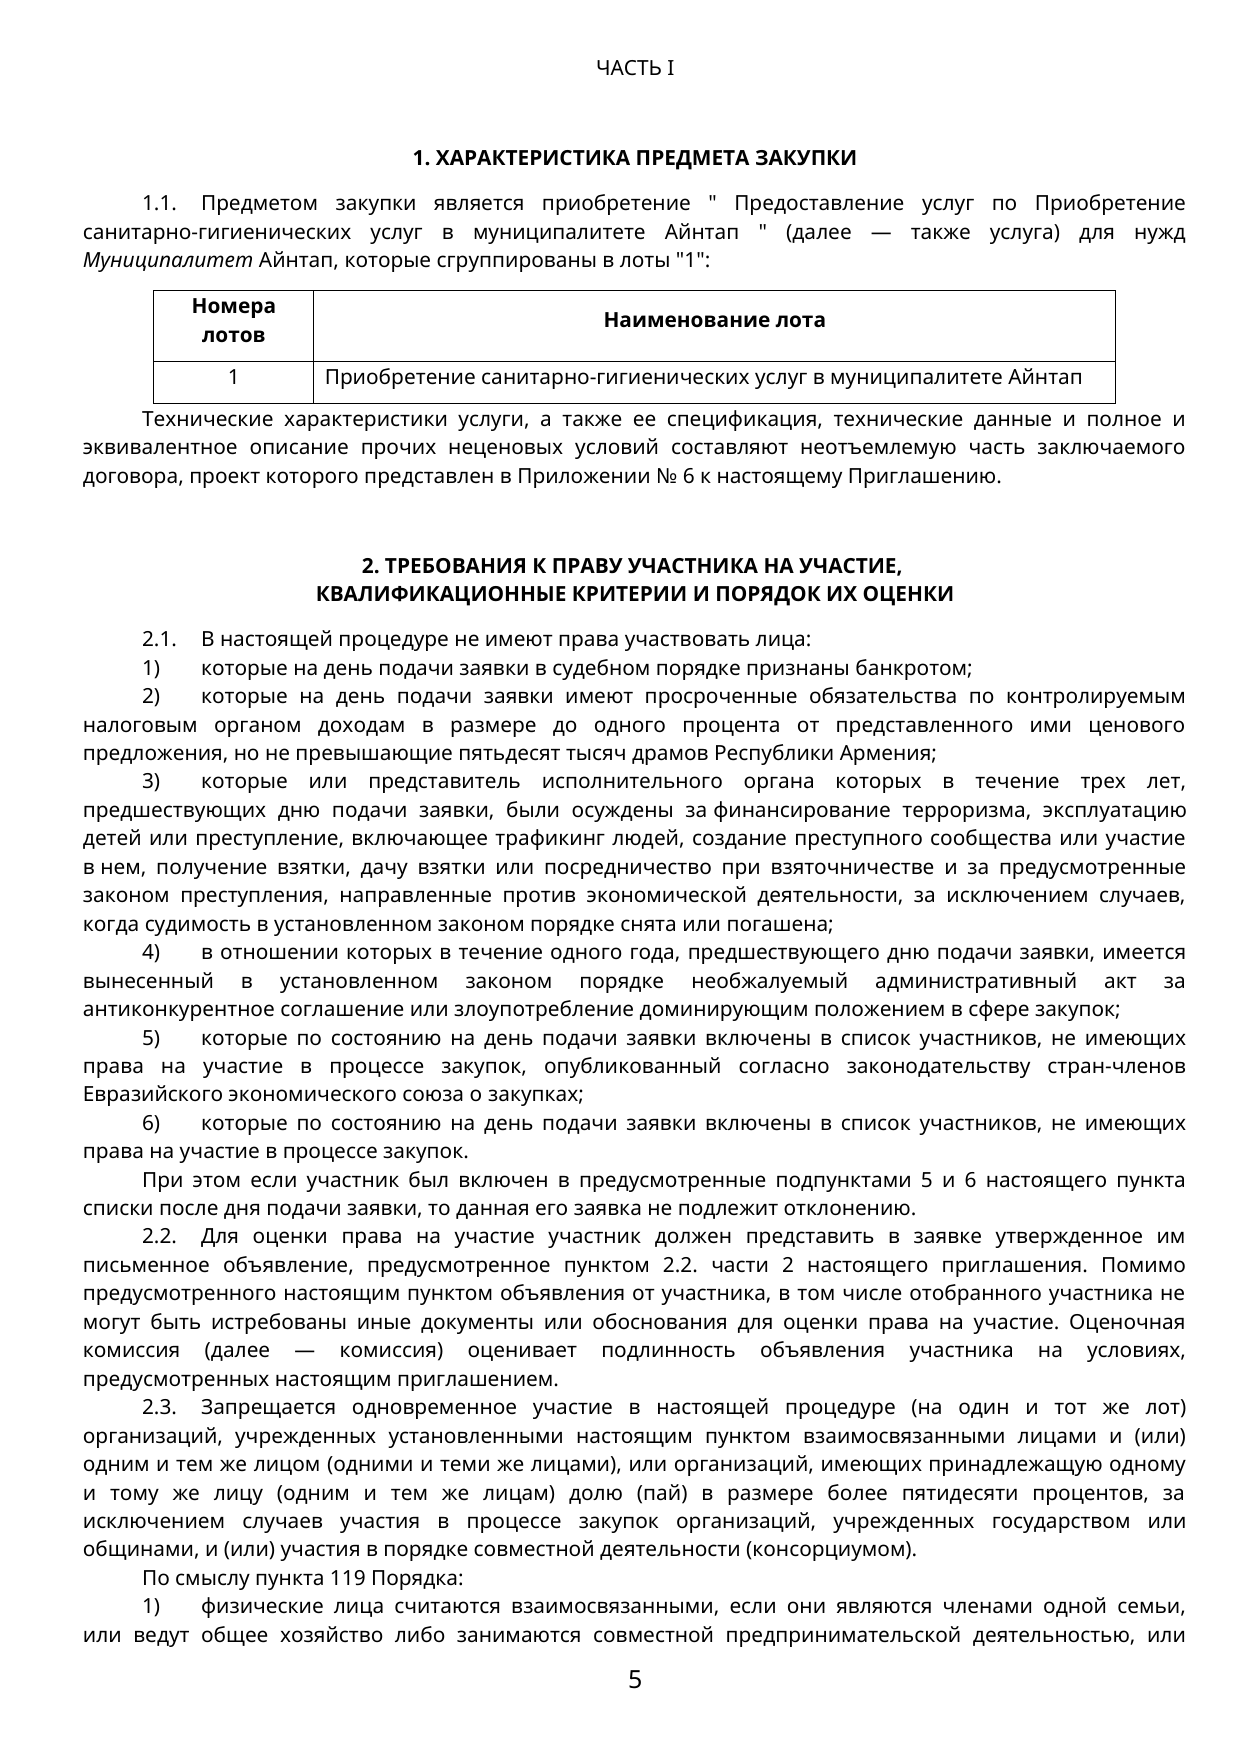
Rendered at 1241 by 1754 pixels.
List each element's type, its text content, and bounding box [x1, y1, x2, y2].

subtitle 1.1. Предметом закупки является приобретение " Предоставление услуг по Приобретение санитарно-гигиенических услуг в муниципалитете Айнтап " (далее — также услуга) для нужд Муниципалитет Айнтап, которые сгруппированы в лоты "1": [83, 188, 1187, 274]
text 2.2. Для оценки права на участие участник должен представить в заявке утвержденное им письменное объявление, предусмотренное пунктом 2.2. части 2 настоящего приглашения. Помимо предусмотренного настоящим пунктом объявления от участника, в том числе отобранного участника не могут быть истребованы иные документы или обоснования для оценки права на участие. Оценочная комиссия (далее — комиссия) оценивает подлинность объявления участника на условиях, предусмотренных настоящим приглашением. [83, 1222, 1187, 1392]
text ЧАСТЬ I [83, 53, 1187, 82]
text При этом если участник был включен в предусмотренные подпунктами 5 и 6 настоящего пункта списки после дня подачи заявки, то данная его заявка не подлежит отклонению. [83, 1165, 1187, 1222]
text 2.1. В настоящей процедуре не имеют права участвовать лица: [83, 624, 1187, 653]
text 2. ТРЕБОВАНИЯ К ПРАВУ УЧАСТНИКА НА УЧАСТИЕ, КВАЛИФИКАЦИОННЫЕ КРИТЕРИИ И ПОРЯДОК ИХ ОЦЕНКИ [83, 551, 1187, 608]
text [83, 1591, 1187, 1648]
table_cell Приобретение санитарно-гигиенических услуг в муниципалитете Айнтап [314, 362, 1115, 403]
text 4) в отношении которых в течение одного года, предшествующего дню подачи заявки, имеется вынесенный в установленном законом порядке необжалуемый административный акт за антиконкурентное соглашение или злоупотребление доминирующим положением в сфере закупок; [83, 937, 1187, 1023]
text 1) которые на день подачи заявки в судебном порядке признаны банкротом; [83, 653, 1187, 681]
text Технические характеристики услуги, а также ее спецификация, технические данные и полное и эквивалентное описание прочих неценовых условий составляют неотъемлемую часть заключаемого договора, проект которого представлен в Приложении № 6 к настоящему Приглашению. [83, 404, 1187, 489]
text 2.3. Запрещается одновременное участие в настоящей процедуре (на один и тот же лот) организаций, учрежденных установленными настоящим пунктом взаимосвязанными лицами и (или) одним и тем же лицом (одними и теми же лицами), или организаций, имеющих принадлежащую одному и тому же лицу (одним и тем же лицам) долю (пай) в размере более пятидесяти процентов, за исключением случаев участия в процессе закупок организаций, учрежденных государством или общинами, и (или) участия в порядке совместной деятельности (консорциумом). [83, 1392, 1187, 1563]
text 6) которые по состоянию на день подачи заявки включены в список участников, не имеющих права на участие в процессе закупок. [83, 1108, 1187, 1165]
text 1. ХАРАКТЕРИСТИКА ПРЕДМЕТА ЗАКУПКИ [83, 143, 1187, 172]
table_header Номера лотов [154, 291, 313, 361]
text По смыслу пункта 119 Порядка: [83, 1563, 1187, 1591]
text 3) которые или представитель исполнительного органа которых в течение трех лет, предшествующих дню подачи заявки, были осуждены за финансирование терроризма, эксплуатацию детей или преступление, включающее трафикинг людей, создание преступного сообщества или участие в нем, получение взятки, дачу взятки или посредничество при взяточничестве и за предусмотренные законом преступления, направленные против экономической деятельности, за исключением случаев, когда судимость в установленном законом порядке снята или погашена; [83, 767, 1187, 937]
text 2) которые на день подачи заявки имеют просроченные обязательства по контролируемым налоговым органом доходам в размере до одного процента от представленного ими ценового предложения, но не превышающие пятьдесят тысяч драмов Республики Армения; [83, 681, 1187, 767]
text 5) которые по состоянию на день подачи заявки включены в список участников, не имеющих права на участие в процессе закупок, опубликованный согласно законодательству стран-членов Евразийского экономического союза о закупках; [83, 1023, 1187, 1108]
table_cell 1 [154, 362, 313, 403]
table_header Наименование лота [314, 291, 1115, 361]
